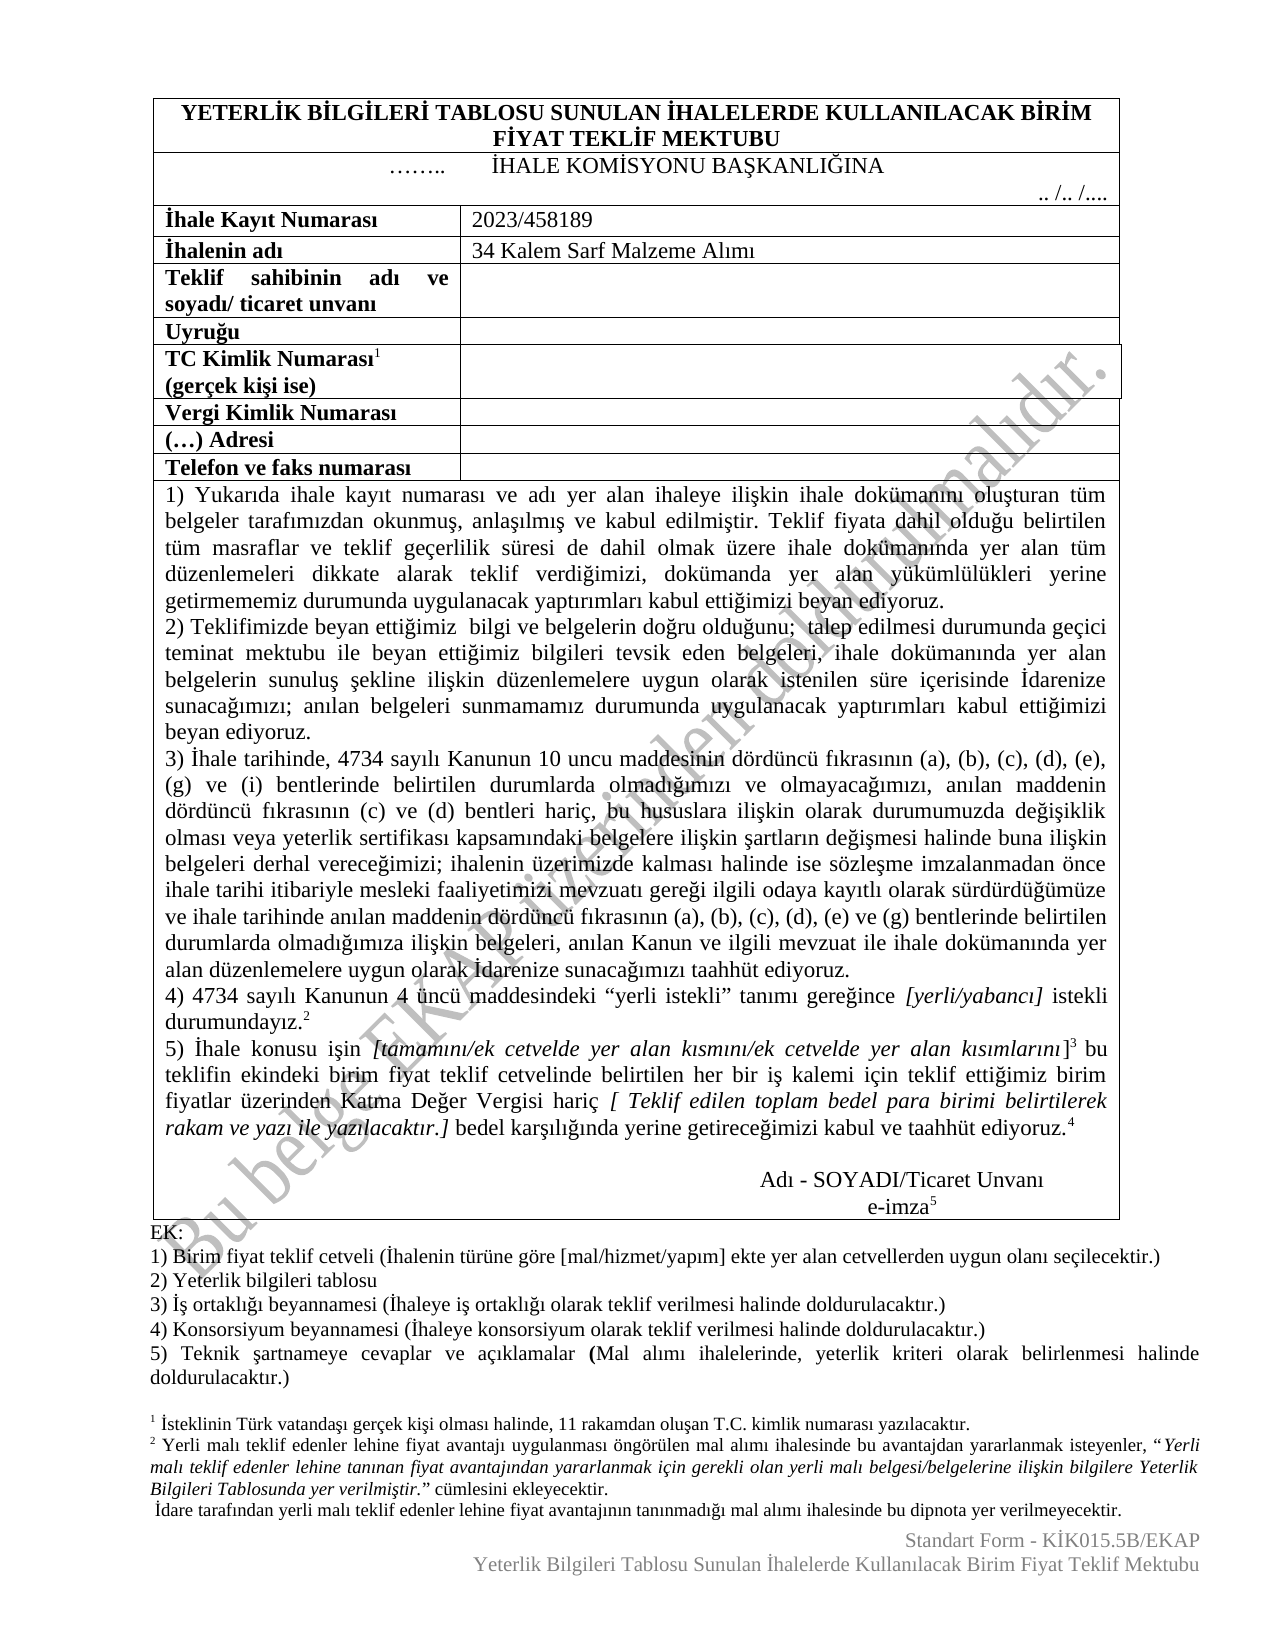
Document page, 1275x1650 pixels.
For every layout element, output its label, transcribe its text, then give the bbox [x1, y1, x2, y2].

table_cell [461, 345, 1121, 398]
text İdare tarafından yerli malı teklif edenler lehine fiyat avantajının tanınmadığı mal alımı ihalesinde bu dipnota yer verilmeyecektir. [150, 1499, 1200, 1521]
table_cell Teklif sahibinin adı ve soyadı/ ticaret unvanı [154, 264, 460, 317]
table_cell [461, 318, 1119, 344]
text 5) Teknik şartnameye cevaplar ve açıklamalar (Mal alımı ihalelerinde, yeterlik kriteri olarak belirlenmesi halinde doldurulacaktır.) [150, 1341, 1200, 1389]
table_cell …….. İHALE KOMİSYONU BAŞKANLIĞINA .. /.. /.... [154, 153, 1119, 205]
text 1 İsteklinin Türk vatandaşı gerçek kişi olması halinde, 11 rakamdan oluşan T.C. kimlik numarası yazılacaktır. [150, 1413, 1200, 1434]
text 4) Konsorsiyum beyannamesi (İhaleye konsorsiyum olarak teklif verilmesi halinde doldurulacaktır.) [75, 1316, 1200, 1341]
table_header YETERLİK BİLGİLERİ TABLOSU SUNULAN İHALELERDE KULLANILACAK BİRİM FİYAT TEKLİF MEKTUBU [154, 99, 1119, 152]
table_cell 34 Kalem Sarf Malzeme Alımı [461, 237, 1119, 263]
table_cell [461, 454, 1119, 480]
text 2 Yerli malı teklif edenler lehine fiyat avantajı uygulanması öngörülen mal alımı ihalesinde bu avantajdan yararlanmak isteyenler, “Yerli malı teklif edenler lehine tanınan fiyat avantajından yararlanmak için gerekli olan yerli malı belgesi/belgelerine ilişkin bilgilere Yeterlik Bilgileri Tablosunda yer verilmiştir.” cümlesini ekleyecektir. [150, 1434, 1200, 1499]
table_cell İhale Kayıt Numarası [154, 206, 460, 236]
table_cell [461, 399, 1119, 425]
table_cell Telefon ve faks numarası [154, 454, 460, 480]
table_cell 2023/458189 [461, 206, 1119, 236]
table_cell Vergi Kimlik Numarası [154, 399, 460, 425]
text 1) Birim fiyat teklif cetveli (İhalenin türüne göre [mal/hizmet/yapım] ekte yer alan cetvellerden uygun olanı seçilecektir.) [75, 1244, 1200, 1268]
table_cell (…) Adresi [154, 426, 460, 453]
text EK: [75, 1220, 1200, 1244]
table_cell İhalenin adı [154, 237, 460, 263]
table_cell [461, 264, 1119, 317]
table_cell TC Kimlik Numarası1 (gerçek kişi ise) [154, 345, 460, 398]
table_cell Uyruğu [154, 318, 460, 344]
text 2) Yeterlik bilgileri tablosu [75, 1268, 1200, 1292]
text 3) İş ortaklığı beyannamesi (İhaleye iş ortaklığı olarak teklif verilmesi halinde doldurulacaktır.) [75, 1292, 1200, 1316]
table_cell 1) Yukarıda ihale kayıt numarası ve adı yer alan ihaleye ilişkin ihale dokümanını oluşturan tüm belgeler tarafımızdan okunmuş, anlaşılmış ve kabul edilmiştir. Teklif fiyata dahil olduğu belirtilen tüm masraflar ve teklif geçerlilik süresi de dahil olmak üzere ihale dokümanında yer alan tüm düzenlemeleri dikkate alarak teklif verdiğimizi, dokümanda yer alan yükümlülükleri yerine getirmememiz durumunda uygulanacak yaptırımları kabul ettiğimizi beyan ediyoruz. 2) Teklifimizde beyan ettiğimiz bilgi ve belgelerin doğru olduğunu; talep edilmesi durumunda geçici teminat mektubu ile beyan ettiğimiz bilgileri tevsik eden belgeleri, ihale dokümanında yer alan belgelerin sunuluş şekline ilişkin düzenlemelere uygun olarak istenilen süre içerisinde İdarenize sunacağımızı; anılan belgeleri sunmamamız durumunda uygulanacak yaptırımları kabul ettiğimizi beyan ediyoruz. 3) İhale tarihinde, 4734 sayılı Kanunun 10 uncu maddesinin dördüncü fıkrasının (a), (b), (c), (d), (e), (g) ve (i) bentlerinde belirtilen durumlarda olmadığımızı ve olmayacağımızı, anılan maddenin dördüncü fıkrasının (c) ve (d) bentleri hariç, bu hususlara ilişkin olarak durumumuzda değişiklik olması veya yeterlik sertifikası kapsamındaki belgelere ilişkin şartların değişmesi halinde buna ilişkin belgeleri derhal vereceğimizi; ihalenin üzerimizde kalması halinde ise sözleşme imzalanmadan önce ihale tarihi itibariyle mesleki faaliyetimizi mevzuatı gereği ilgili odaya kayıtlı olarak sürdürdüğümüze ve ihale tarihinde anılan maddenin dördüncü fıkrasının (a), (b), (c), (d), (e) ve (g) bentlerinde belirtilen durumlarda olmadığımıza ilişkin belgeleri, anılan Kanun ve ilgili mevzuat ile ihale dokümanında yer alan düzenlemelere uygun olarak İdarenize sunacağımızı taahhüt ediyoruz. 4) 4734 sayılı Kanunun 4 üncü maddesindeki “yerli istekli” tanımı gereğince [yerli/yabancı] istekli durumundayız.2 5) İhale konusu işin [tamamını/ek cetvelde yer alan kısmını/ek cetvelde yer alan kısımlarını]3 bu teklifin ekindeki birim fiyat teklif cetvelinde belirtilen her bir iş kalemi için teklif ettiğimiz birim fiyatlar üzerinden Katma Değer Vergisi hariç [ Teklif edilen toplam bedel para birimi belirtilerek rakam ve yazı ile yazılacaktır.] bedel karşılığında yerine getireceğimizi kabul ve taahhüt ediyoruz.4 Adı - SOYADI/Ticaret Unvanı e-imza5 [154, 481, 1119, 1219]
table_cell [461, 426, 1119, 453]
